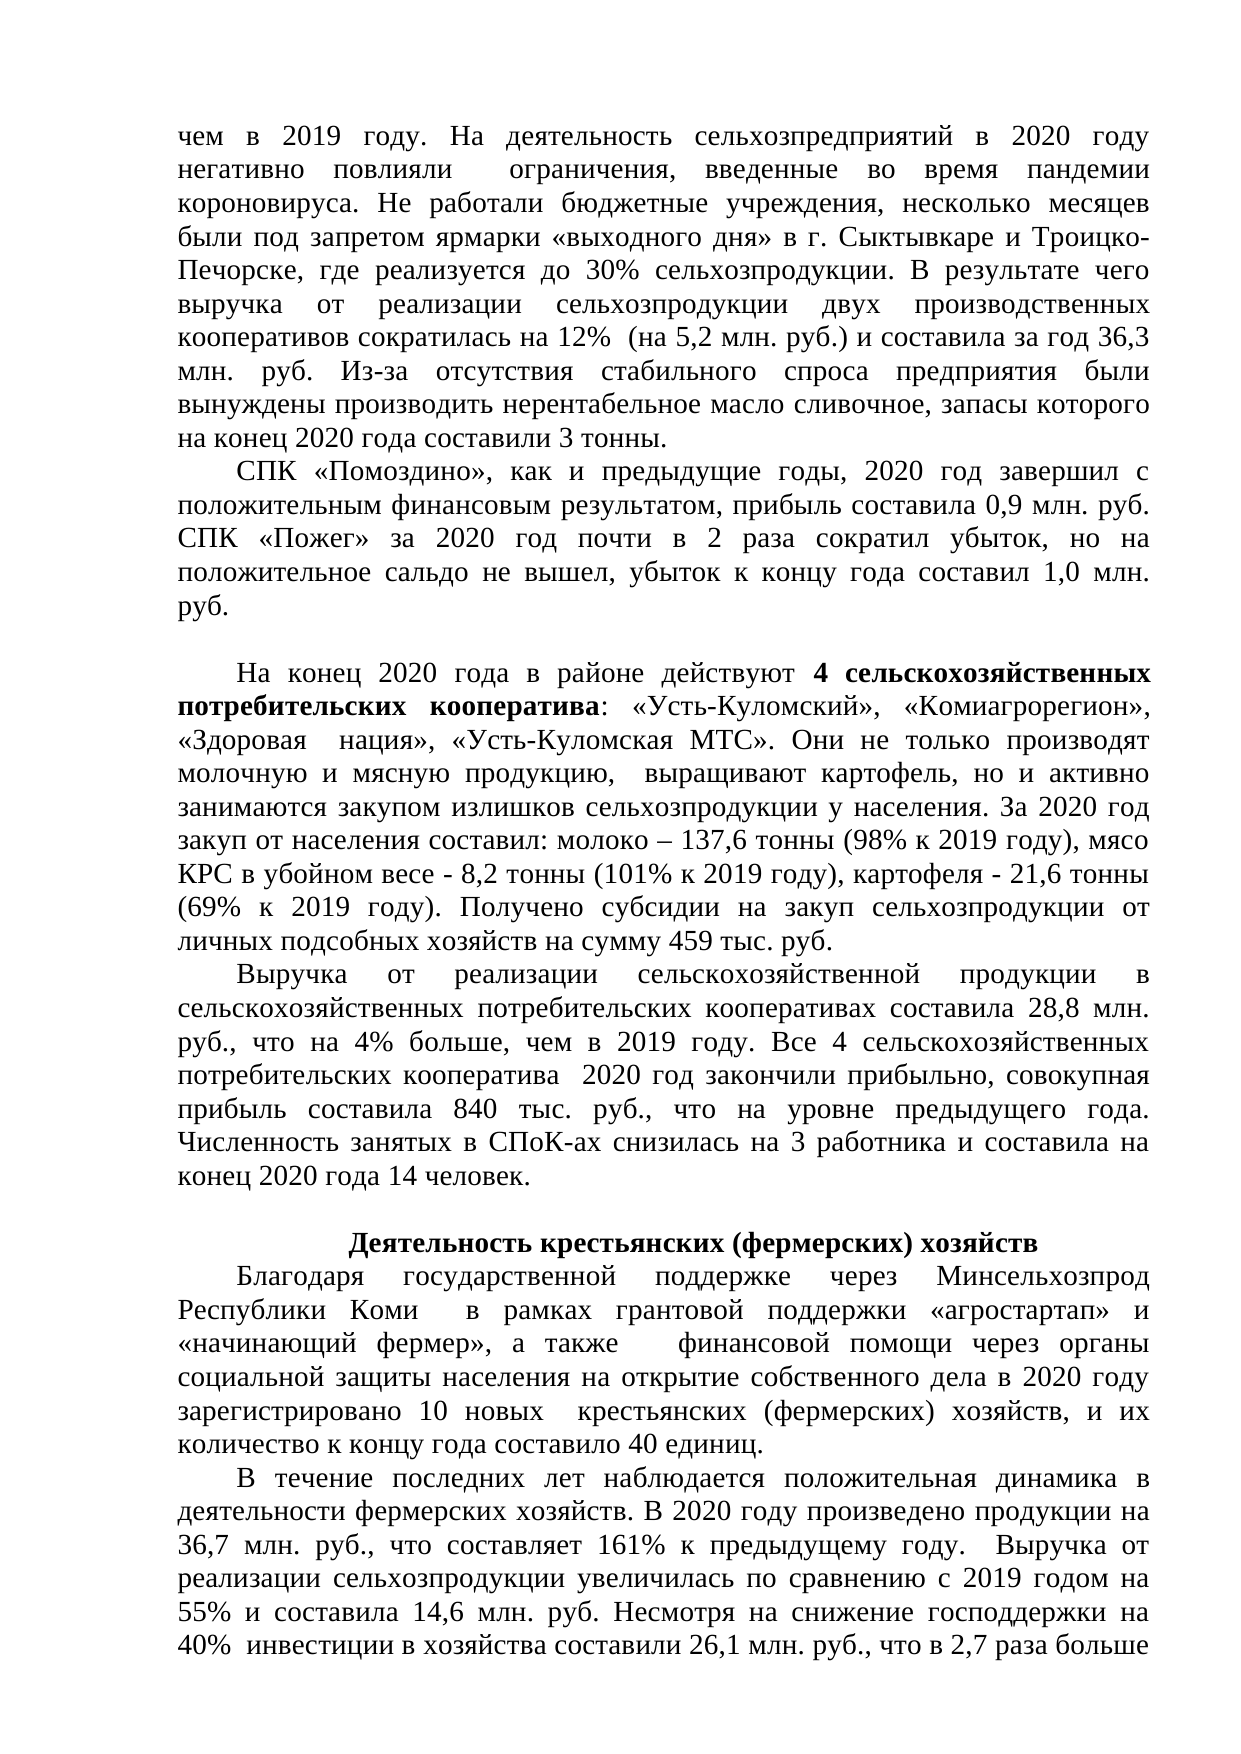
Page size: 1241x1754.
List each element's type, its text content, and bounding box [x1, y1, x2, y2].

text Благодаря государственной поддержке через Минсельхозпрод Республики Коми в рамках грантовой поддержки «агростартап» и «начинающий фермер», а также финансовой помощи через органы социальной защиты населения на открытие собственного дела в 2020 году зарегистрировано 10 новых крестьянских (фермерских) хозяйств, и их количество к концу года составило 40 единиц. [177, 1258, 1152, 1460]
text Деятельность крестьянских (фермерских) хозяйств [177, 1225, 1152, 1258]
text СПК «Помоздино», как и предыдущие годы, 2020 год завершил с положительным финансовым результатом, прибыль составила 0,9 млн. руб. СПК «Пожег» за 2020 год почти в 2 раза сократил убыток, но на положительное сальдо не вышел, убыток к концу года составил 1,0 млн. руб. [177, 453, 1152, 621]
text На конец 2020 года в районе действуют 4 сельскохозяйственных потребительских кооператива: «Усть-Куломский», «Комиагрорегион», «Здоровая нация», «Усть-Куломская МТС». Они не только производят молочную и мясную продукцию, выращивают картофель, но и активно занимаются закупом излишков сельхозпродукции у населения. За 2020 год закуп от населения составил: молоко – 137,6 тонны (98% к 2019 году), мясо КРС в убойном весе - 8,2 тонны (101% к 2019 году), картофеля - 21,6 тонны (69% к 2019 году). Получено субсидии на закуп сельхозпродукции от личных подсобных хозяйств на сумму 459 тыс. руб. [177, 655, 1152, 957]
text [177, 118, 1152, 453]
text Выручка от реализации сельскохозяйственной продукции в сельскохозяйственных потребительских кооперативах составила 28,8 млн. руб., что на 4% больше, чем в 2019 году. Все 4 сельскохозяйственных потребительских кооператива 2020 год закончили прибыльно, совокупная прибыль составила 840 тыс. руб., что на уровне предыдущего года. Численность занятых в СПоК-ах снизилась на 3 работника и составила на конец 2020 года 14 человек. [177, 957, 1152, 1191]
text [177, 1460, 1152, 1661]
